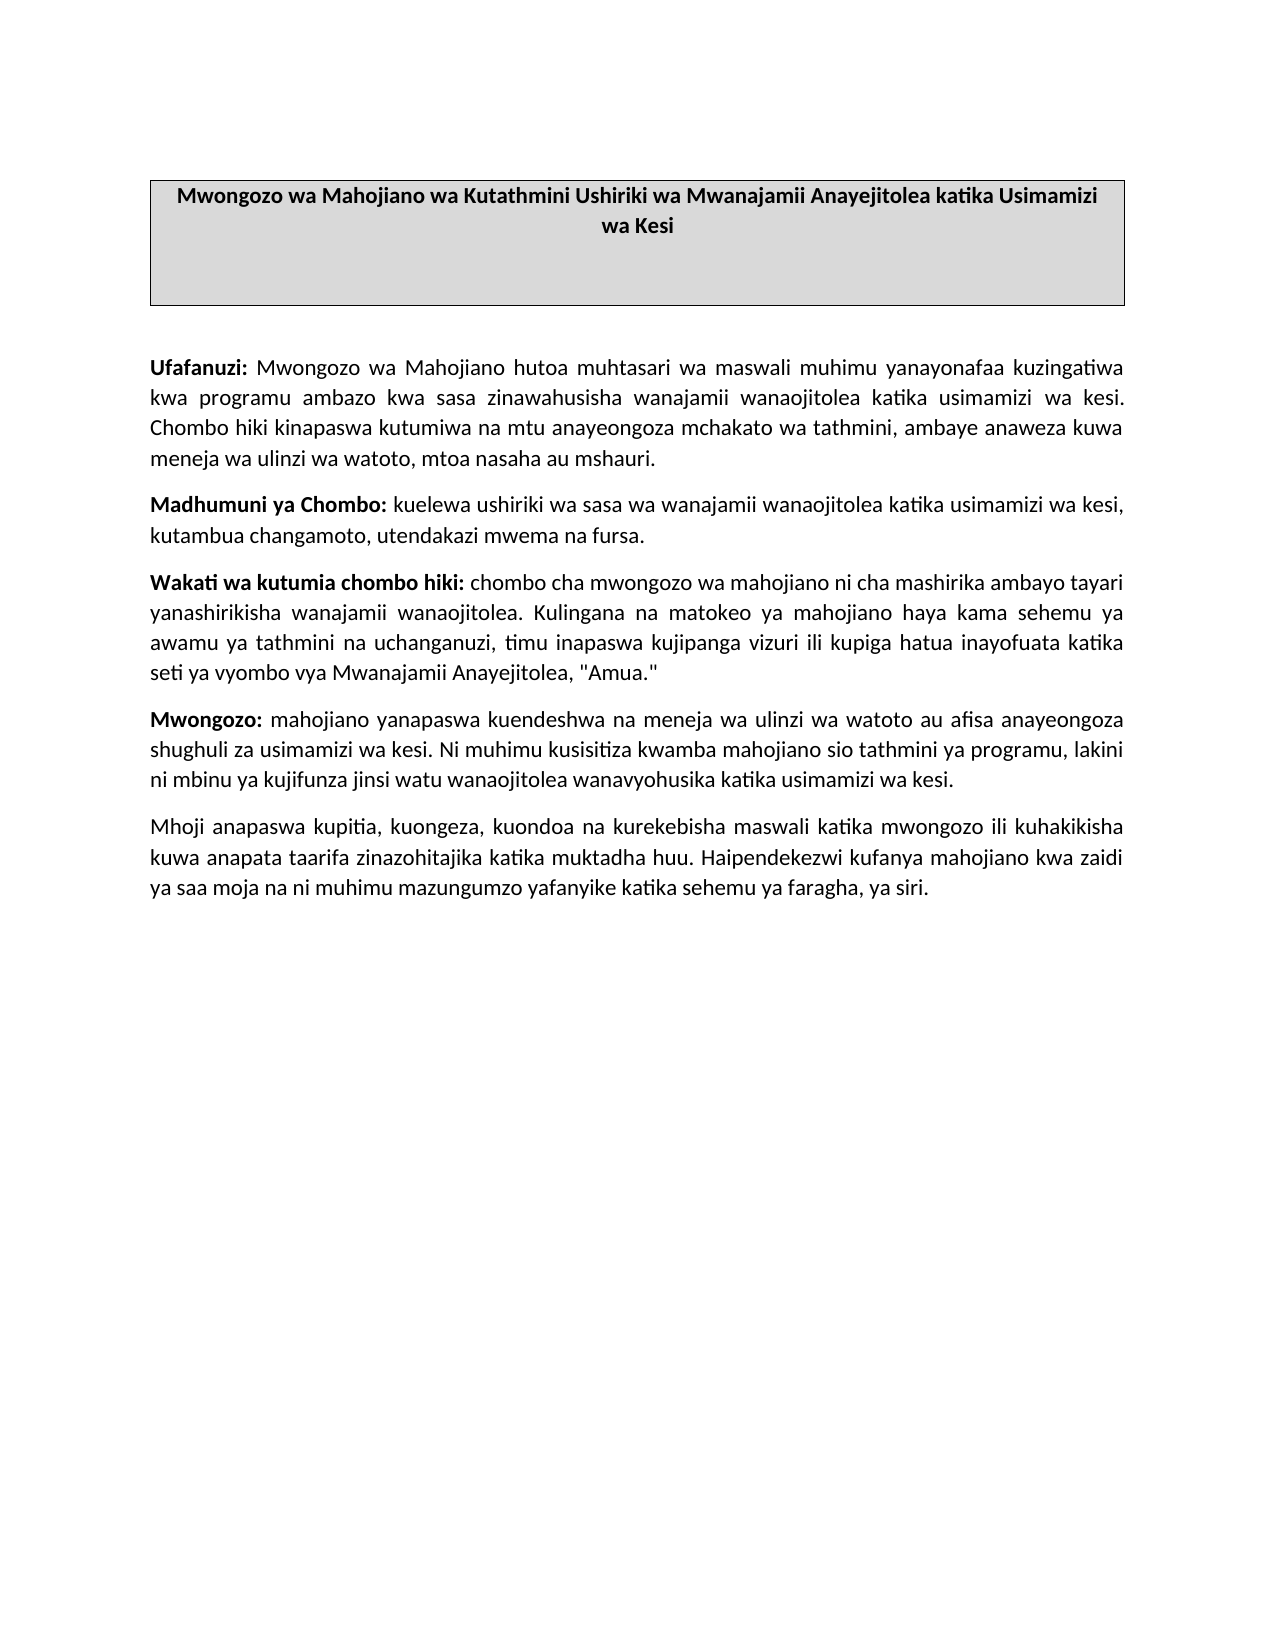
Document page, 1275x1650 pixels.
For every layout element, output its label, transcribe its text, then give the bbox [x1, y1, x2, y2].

text Mhoji anapaswa kupitia, kuongeza, kuondoa na kurekebisha maswali katika mwongozo ili kuhakikisha kuwa anapata taarifa zinazohitajika katika muktadha huu. Haipendekezwi kufanya mahojiano kwa zaidi ya saa moja na ni muhimu mazungumzo yafanyike katika sehemu ya faragha, ya siri. [150, 812, 1125, 901]
text Madhumuni ya Chombo: kuelewa ushiriki wa sasa wa wanajamii wanaojitolea katika usimamizi wa kesi, kutambua changamoto, utendakazi mwema na fursa. [150, 491, 1125, 549]
table_header Mwongozo wa Mahojiano wa Kutathmini Ushiriki wa Mwanajamii Anayejitolea katika Usimamizi wa Kesi [151, 181, 1124, 305]
text Ufafanuzi: Mwongozo wa Mahojiano hutoa muhtasari wa maswali muhimu yanayonafaa kuzingatiwa kwa programu ambazo kwa sasa zinawahusisha wanajamii wanaojitolea katika usimamizi wa kesi. Chombo hiki kinapaswa kutumiwa na mtu anayeongoza mchakato wa tathmini, ambaye anaweza kuwa meneja wa ulinzi wa watoto, mtoa nasaha au mshauri. [150, 353, 1125, 472]
text Wakati wa kutumia chombo hiki: chombo cha mwongozo wa mahojiano ni cha mashirika ambayo tayari yanashirikisha wanajamii wanaojitolea. Kulingana na matokeo ya mahojiano haya kama sehemu ya awamu ya tathmini na uchanganuzi, timu inapaswa kujipanga vizuri ili kupiga hatua inayofuata katika seti ya vyombo vya Mwanajamii Anayejitolea, "Amua." [150, 568, 1125, 686]
text Mwongozo: mahojiano yanapaswa kuendeshwa na meneja wa ulinzi wa watoto au afisa anayeongoza shughuli za usimamizi wa kesi. Ni muhimu kusisitiza kwamba mahojiano sio tathmini ya programu, lakini ni mbinu ya kujifunza jinsi watu wanaojitolea wanavyohusika katika usimamizi wa kesi. [150, 705, 1125, 793]
